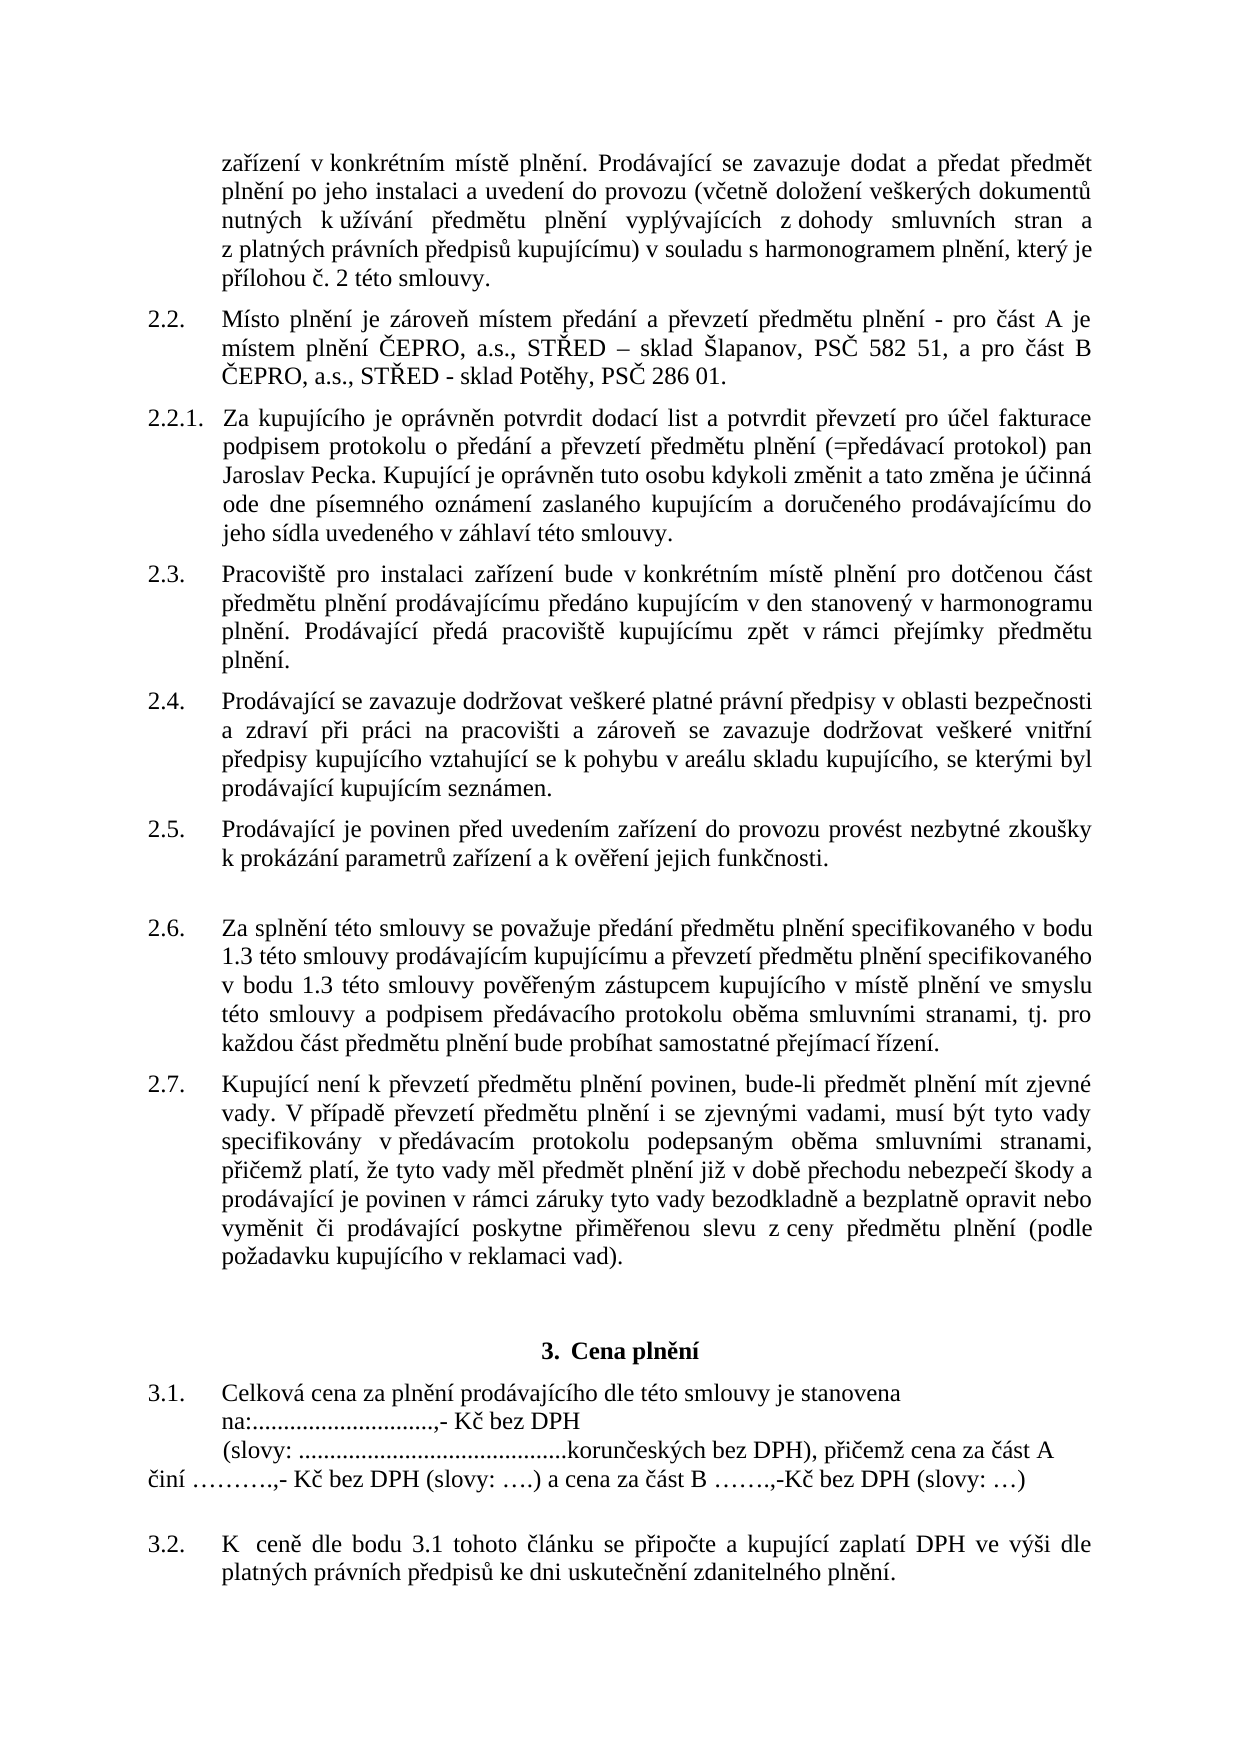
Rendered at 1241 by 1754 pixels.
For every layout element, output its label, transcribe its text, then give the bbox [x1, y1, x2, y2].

list Pracoviště pro instalaci zařízení bude v konkrétním místě plnění pro dotčenou část předmětu plnění prodávajícímu předáno kupujícím v den stanovený v harmonogramu plnění. Prodávající předá pracoviště kupujícímu zpět v rámci přejímky předmětu plnění. [148, 559, 1093, 674]
list Kupující není k převzetí předmětu plnění povinen, bude-li předmět plnění mít zjevné vady. V případě převzetí předmětu plnění i se zjevnými vadami, musí být tyto vady specifikovány v předávacím protokolu podepsaným oběma smluvními stranami, přičemž platí, že tyto vady měl předmět plnění již v době přechodu nebezpečí škody a prodávající je povinen v rámci záruky tyto vady bezodkladně a bezplatně opravit nebo vyměnit či prodávající poskytne přiměřenou slevu z ceny předmětu plnění (podle požadavku kupujícího v reklamaci vad). [148, 1069, 1093, 1270]
text (slovy: ...........................................korunčeských bez DPH), přičemž cena za část A činí ……….,- Kč bez DPH (slovy: ….) a cena za část B …….,-Kč bez DPH (slovy: …) [148, 1435, 1093, 1493]
list Prodávající je povinen před uvedením zařízení do provozu provést nezbytné zkoušky k prokázání parametrů zařízení a k ověření jejich funkčnosti. [148, 814, 1093, 871]
list Za splnění této smlouvy se považuje předání předmětu plnění specifikovaného v bodu 1.3 této smlouvy prodávajícím kupujícímu a převzetí předmětu plnění specifikovaného v bodu 1.3 této smlouvy pověřeným zástupcem kupujícího v místě plnění ve smyslu této smlouvy a podpisem předávacího protokolu oběma smluvními stranami, tj. pro každou část předmětu plnění bude probíhat samostatné přejímací řízení. [148, 913, 1093, 1056]
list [148, 148, 1093, 291]
list K ceně dle bodu 3.1 tohoto článku se připočte a kupující zaplatí DPH ve výši dle platných právních předpisů ke dni uskutečnění zdanitelného plnění. [148, 1529, 1093, 1586]
list Za kupujícího je oprávněn potvrdit dodací list a potvrdit převzetí pro účel fakturace podpisem protokolu o předání a převzetí předmětu plnění (=předávací protokol) pan Jaroslav Pecka. Kupující je oprávněn tuto osobu kdykoli změnit a tato změna je účinná ode dne písemného oznámení zaslaného kupujícím a doručeného prodávajícímu do jeho sídla uvedeného v záhlaví této smlouvy. [148, 403, 1093, 546]
list Místo plnění je zároveň místem předání a převzetí předmětu plnění - pro část A je místem plnění ČEPRO, a.s., STŘED – sklad Šlapanov, PSČ 582 51, a pro část B ČEPRO, a.s., STŘED - sklad Potěhy, PSČ 286 01. [148, 304, 1093, 390]
list Cena plnění [148, 1336, 1093, 1365]
list Celková cena za plnění prodávajícího dle této smlouvy je stanovena na:.............................,- Kč bez DPH [148, 1378, 1093, 1435]
list Prodávající se zavazuje dodržovat veškeré platné právní předpisy v oblasti bezpečnosti a zdraví při práci na pracovišti a zároveň se zavazuje dodržovat veškeré vnitřní předpisy kupujícího vztahující se k pohybu v areálu skladu kupujícího, se kterými byl prodávající kupujícím seznámen. [148, 686, 1093, 801]
